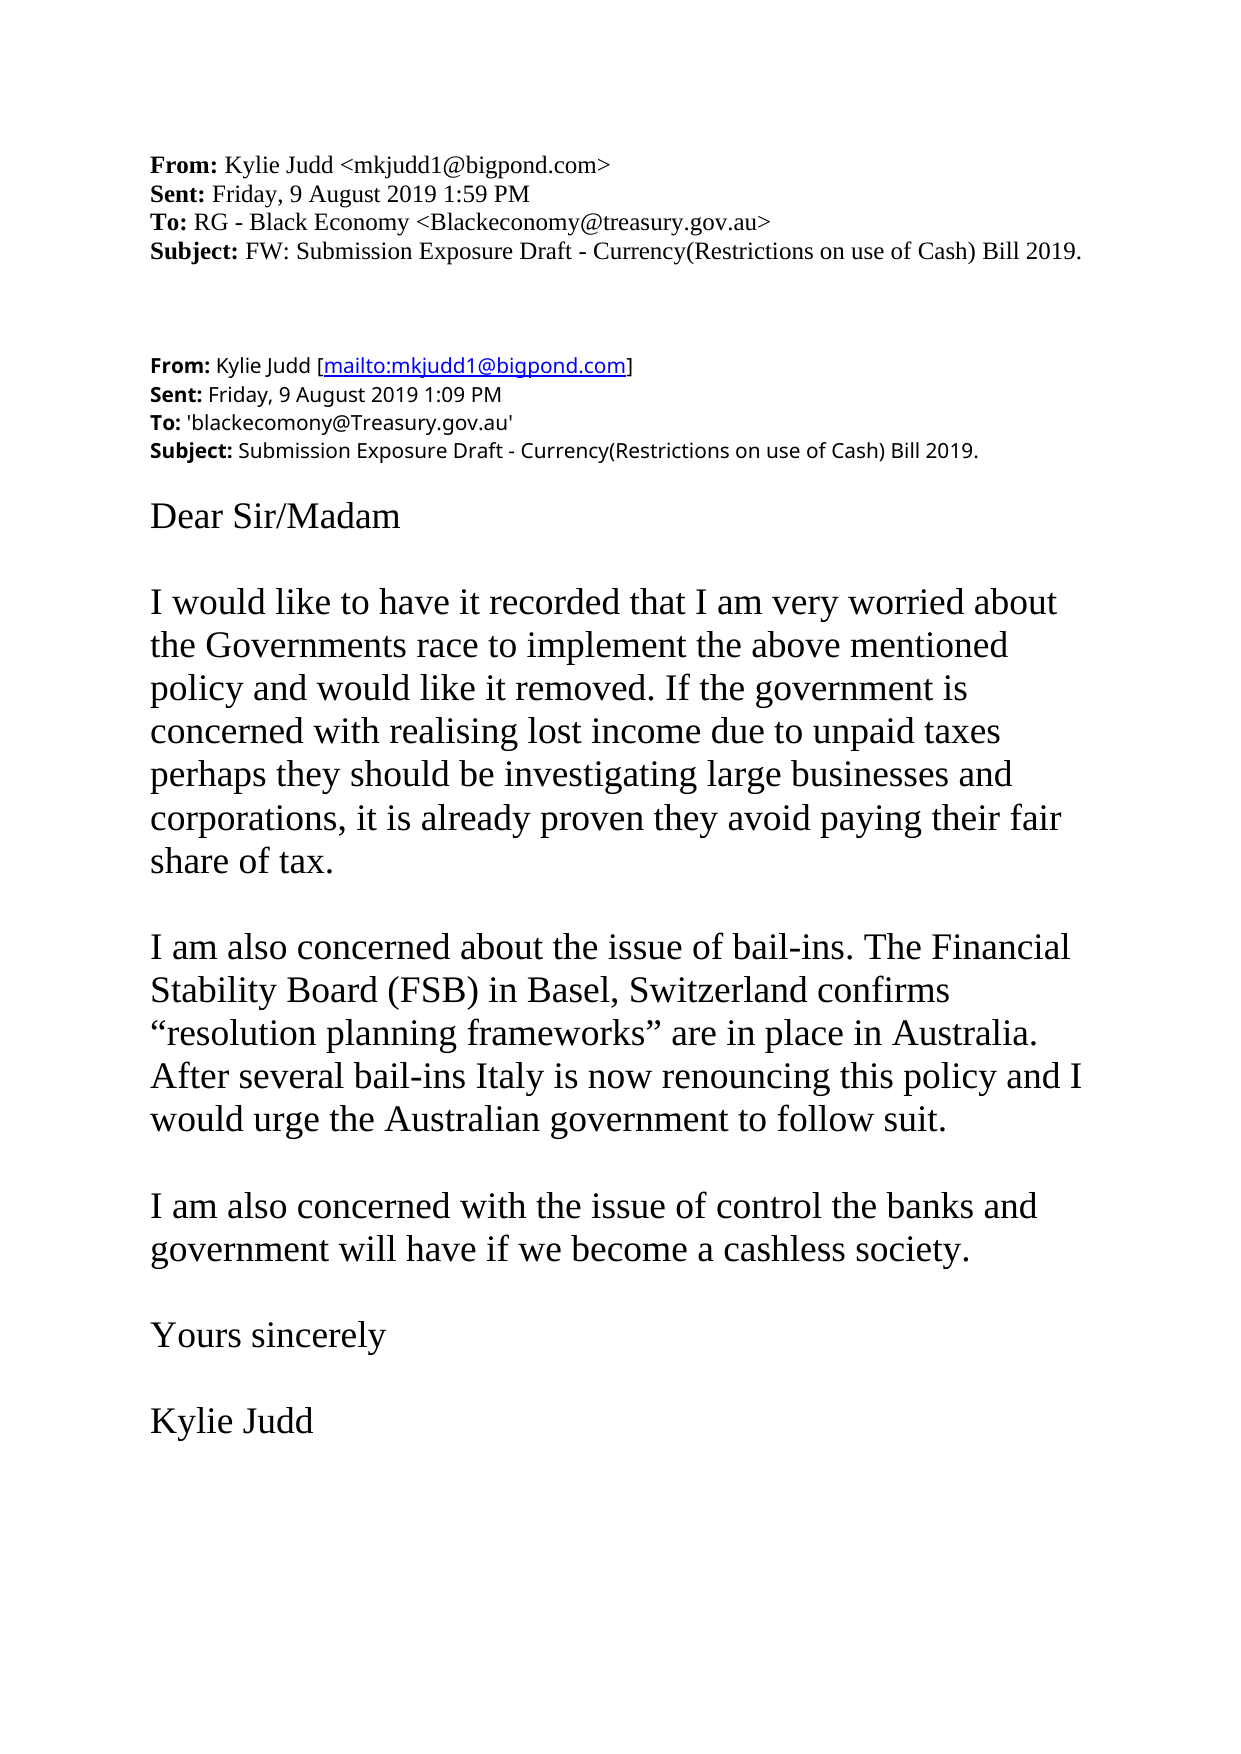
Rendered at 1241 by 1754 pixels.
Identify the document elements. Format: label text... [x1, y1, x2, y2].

text From: Kylie Judd <mkjudd1@bigpond.com> Sent: Friday, 9 August 2019 1:59 PM To: RG - Black Economy <Blackeconomy@treasury.gov.au> Subject: FW: Submission Exposure Draft - Currency(Restrictions on use of Cash) Bill 2019. [150, 150, 1090, 265]
text Dear Sir/Madam [150, 493, 1090, 536]
text I am also concerned about the issue of bail-ins. The Financial Stability Board (FSB) in Basel, Switzerland confirms “resolution planning frameworks” are in place in Australia. After several bail-ins Italy is now renouncing this policy and I would urge the Australian government to follow suit. [150, 924, 1090, 1140]
text I would like to have it recorded that I am very worried about the Governments race to implement the above mentioned policy and would like it removed. If the government is concerned with realising lost income due to unpaid taxes perhaps they should be investigating large businesses and corporations, it is already proven they avoid paying their fair share of tax. [150, 579, 1090, 881]
text I am also concerned with the issue of control the banks and government will have if we become a cashless society. [150, 1183, 1090, 1269]
text From: Kylie Judd [mailto:mkjudd1@bigpond.com] Sent: Friday, 9 August 2019 1:09 PM To: 'blackecomony@Treasury.gov.au' Subject: Submission Exposure Draft - Currency(Restrictions on use of Cash) Bill 2019. [150, 351, 1090, 465]
text Yours sincerely [150, 1312, 1090, 1356]
text Kylie Judd [150, 1399, 1090, 1442]
